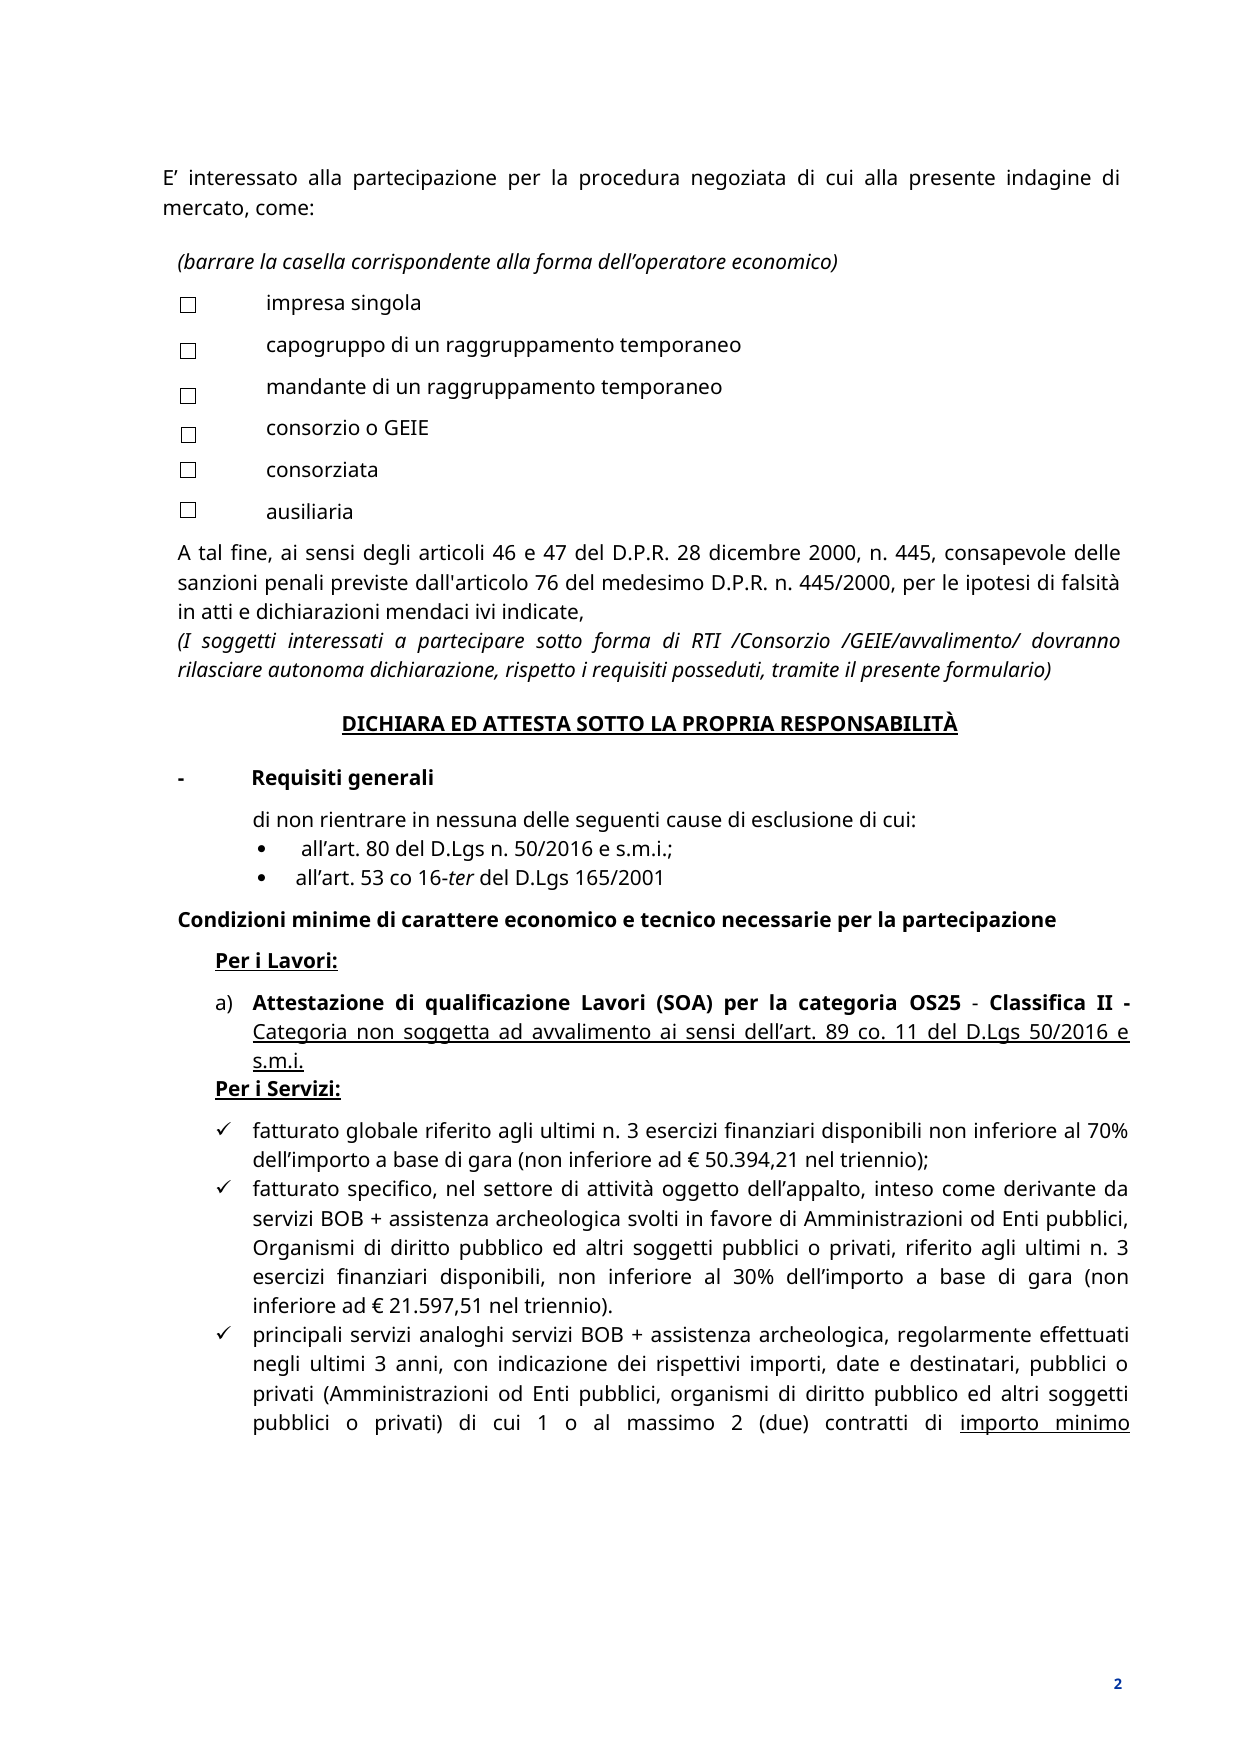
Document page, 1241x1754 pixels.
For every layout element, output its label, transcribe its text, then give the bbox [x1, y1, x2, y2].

text impresa singola [177, 287, 1122, 317]
text consorziata [177, 454, 1122, 483]
list all’art. 53 co 16-ter del D.Lgs 165/2001 [258, 862, 1122, 892]
text DICHIARA ED ATTESTA SOTTO LA PROPRIA RESPONSABILITÀ [177, 708, 1122, 737]
text E’ interessato alla partecipazione per la procedura negoziata di cui alla presente indagine di mercato, come: [162, 162, 1122, 221]
text ausiliaria [177, 496, 1122, 525]
text mandante di un raggruppamento temporaneo [177, 371, 1122, 400]
text consorzio o GEIE [177, 412, 1122, 442]
text A tal fine, ai sensi degli articoli 46 e 47 del D.P.R. 28 dicembre 2000, n. 445, consapevole delle sanzioni penali previste dall'articolo 76 del medesimo D.P.R. n. 445/2000, per le ipotesi di falsità in atti e dichiarazioni mendaci ivi indicate, [177, 537, 1122, 625]
list Per i Servizi: [215, 1074, 1123, 1103]
text Condizioni minime di carattere economico e tecnico necessarie per la partecipazione [177, 904, 1122, 933]
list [215, 1319, 1130, 1436]
list fatturato globale riferito agli ultimi n. 3 esercizi finanziari disponibili non inferiore al 70% dell’importo a base di gara (non inferiore ad € 50.394,21 nel triennio); [215, 1115, 1130, 1173]
list all’art. 80 del D.Lgs n. 50/2016 e s.m.i.; [258, 833, 1122, 862]
text (barrare la casella corrispondente alla forma dell’operatore economico) [177, 246, 1122, 275]
text (I soggetti interessati a partecipare sotto forma di RTI /Consorzio /GEIE/avvalimento/ dovranno rilasciare autonoma dichiarazione, rispetto i requisiti posseduti, tramite il presente formulario) [177, 625, 1122, 683]
text capogruppo di un raggruppamento temporaneo [177, 329, 1122, 358]
list fatturato specifico, nel settore di attività oggetto dell’appalto, inteso come derivante da servizi BOB + assistenza archeologica svolti in favore di Amministrazioni od Enti pubblici, Organismi di diritto pubblico ed altri soggetti pubblici o privati, riferito agli ultimi n. 3 esercizi finanziari disponibili, non inferiore al 30% dell’importo a base di gara (non inferiore ad € 21.597,51 nel triennio). [215, 1173, 1130, 1319]
list Requisiti generali [177, 762, 1122, 792]
list Per i Lavori: [215, 946, 1123, 974]
list Attestazione di qualificazione Lavori (SOA) per la categoria OS25 - Classifica II - Categoria non soggetta ad avvalimento ai sensi dell’art. 89 co. 11 del D.Lgs 50/2016 e s.m.i. [215, 987, 1130, 1074]
text di non rientrare in nessuna delle seguenti cause di esclusione di cui: [252, 804, 1122, 833]
